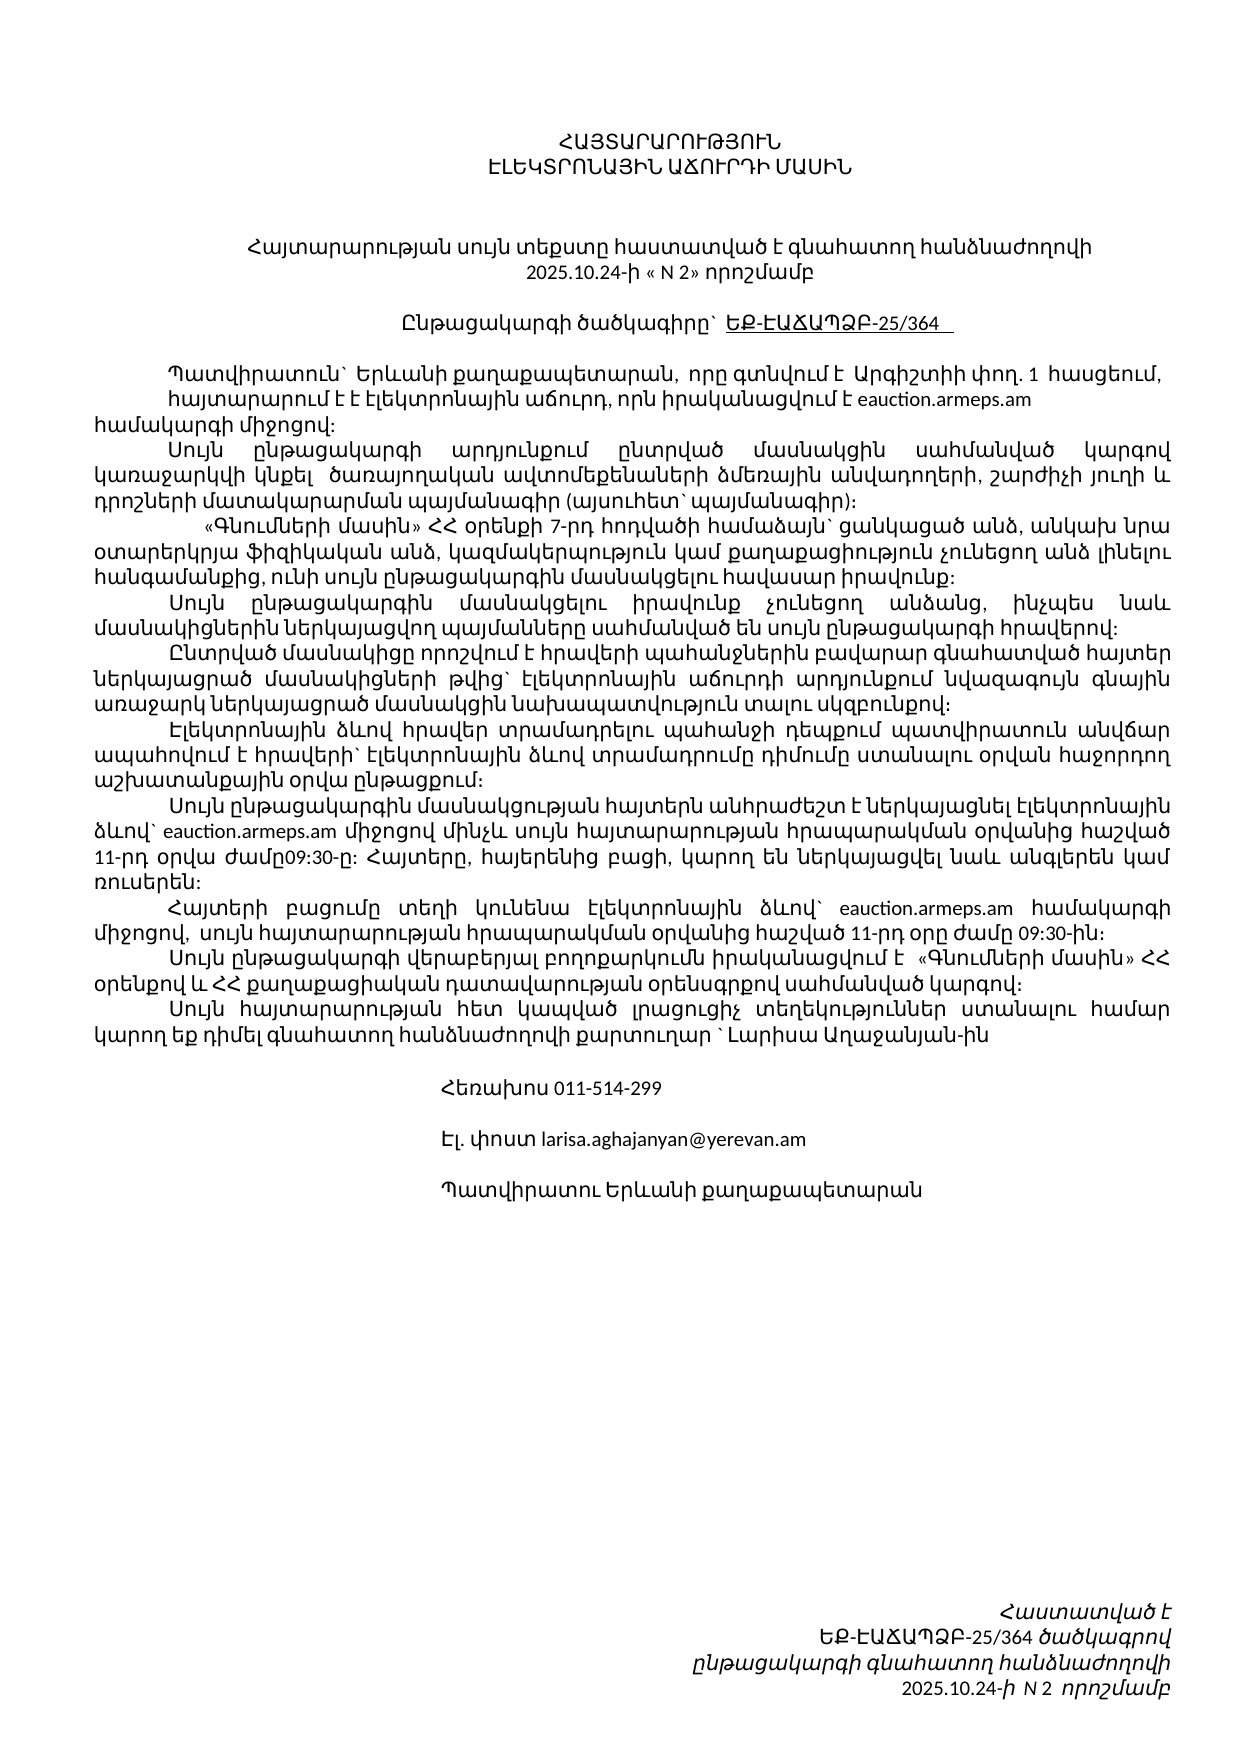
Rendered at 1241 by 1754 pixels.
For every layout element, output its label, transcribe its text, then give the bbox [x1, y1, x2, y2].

text ԷԼԵԿՏՐՈՆԱՅԻՆ ԱՃՈՒՐԴԻ ՄԱՍԻՆ [94, 154, 1171, 180]
text ԵՔ-ԷԱՃԱՊՁԲ-25/364 ծածկագրով [94, 1624, 1171, 1650]
text 2025.10.24 -ի « N 2» որոշմամբ [94, 259, 1171, 285]
text Սույն հայտարարության հետ կապված լրացուցիչ տեղեկություններ ստանալու համար կարող եք դիմել գնահատող հանձնաժողովի քարտուղար ` Լարիսա Աղաջանյան-ին [94, 996, 1171, 1047]
text Ընթացակարգի ծածկագիրը` ԵՔ-ԷԱՃԱՊՁԲ-25/364 [94, 310, 1171, 336]
text Սույն ընթացակարգին մասնակցության հայտերն անհրաժեշտ է ներկայացնել էլեկտրոնային ձևով` eauction.armeps.am միջոցով մինչև սույն հայտարարության հրապարակման օրվանից հաշված 11-րդ օրվա ժամը09:30-ը: Հայտերը, հայերենից բացի, կարող են ներկայացվել նաև անգլերեն կամ ռուսերեն: [94, 793, 1171, 895]
text Սույն ընթացակարգի արդյունքում ընտրված մասնակցին սահմանված կարգով կառաջարկվի կնքել ծառայողական ավտոմեքենաների ձմեռային անվադողերի, շարժիչի յուղի և դրոշների մատակարարման պայմանագիր (այսուհետ` պայմանագիր)։ [94, 437, 1171, 513]
text Էլեկտրոնային ձևով հրավեր տրամադրելու պահանջի դեպքում պատվիրատուն անվճար ապահովում է հրավերի` էլեկտրոնային ձևով տրամադրումը դիմումը ստանալու օրվան հաջորդող աշխատանքային օրվա ընթացքում։ [94, 717, 1171, 793]
text Պատվիրատու Երևանի քաղաքապետարան [94, 1177, 1171, 1203]
text Սույն ընթացակարգի վերաբերյալ բողոքարկումն իրականացվում է «Գնումների մասին» ՀՀ օրենքով և ՀՀ քաղաքացիական դատավարության օրենսգրքով սահմանված կարգով։ [94, 946, 1171, 996]
text ընթացակարգի գնահատող հանձնաժողովի [94, 1650, 1171, 1675]
text Սույն ընթացակարգին մասնակցելու իրավունք չունեցող անձանց, ինչպես նաև մասնակիցներին ներկայացվող պայմանները սահմանված են սույն ընթացակարգի հրավերով: [94, 590, 1171, 641]
text Էլ. փոստ larisa.aghajanyan@yerevan.am [94, 1126, 1171, 1152]
text հայտարարում է է էլեկտրոնային աճուրդ, որն իրականացվում է eauction.armeps.am համակարգի միջոցով: [94, 386, 1171, 437]
text Հաստատված է [94, 1599, 1171, 1624]
text ՀԱՅՏԱՐԱՐՈՒԹՅՈՒՆ [94, 129, 1171, 154]
text «Գնումների մասին» ՀՀ օրենքի 7-րդ հոդվածի համաձայն` ցանկացած անձ, անկախ նրա օտարերկրյա ֆիզիկական անձ, կազմակերպություն կամ քաղաքացիություն չունեցող անձ լինելու հանգամանքից, ունի սույն ընթացակարգին մասնակցելու հավասար իրավունք: [94, 513, 1171, 590]
text 2025.10.24 -ի N 2 որոշմամբ [94, 1675, 1171, 1701]
text Պատվիրատուն` Երևանի քաղաքապետարան, որը գտնվում է Արգիշտիի փող. 1 հասցեում, [94, 361, 1171, 386]
text Հայտարարության սույն տեքստը հաստատված է գնահատող հանձնաժողովի [94, 234, 1171, 259]
text Ընտրված մասնակիցը որոշվում է հրավերի պահանջներին բավարար գնահատված հայտեր ներկայացրած մասնակիցների թվից` էլեկտրոնային աճուրդի արդյունքում նվազագույն գնային առաջարկ ներկայացրած մասնակցին նախապատվություն տալու սկզբունքով։ [94, 641, 1171, 717]
text Հայտերի բացումը տեղի կունենա էլեկտրոնային ձևով` eauction.armeps.am համակարգի միջոցով, սույն հայտարարության հրապարակման օրվանից հաշված 11-րդ օրը ժամը 09:30-ին։ [94, 895, 1171, 946]
text Հեռախոս 011-514-299 [94, 1076, 1171, 1101]
